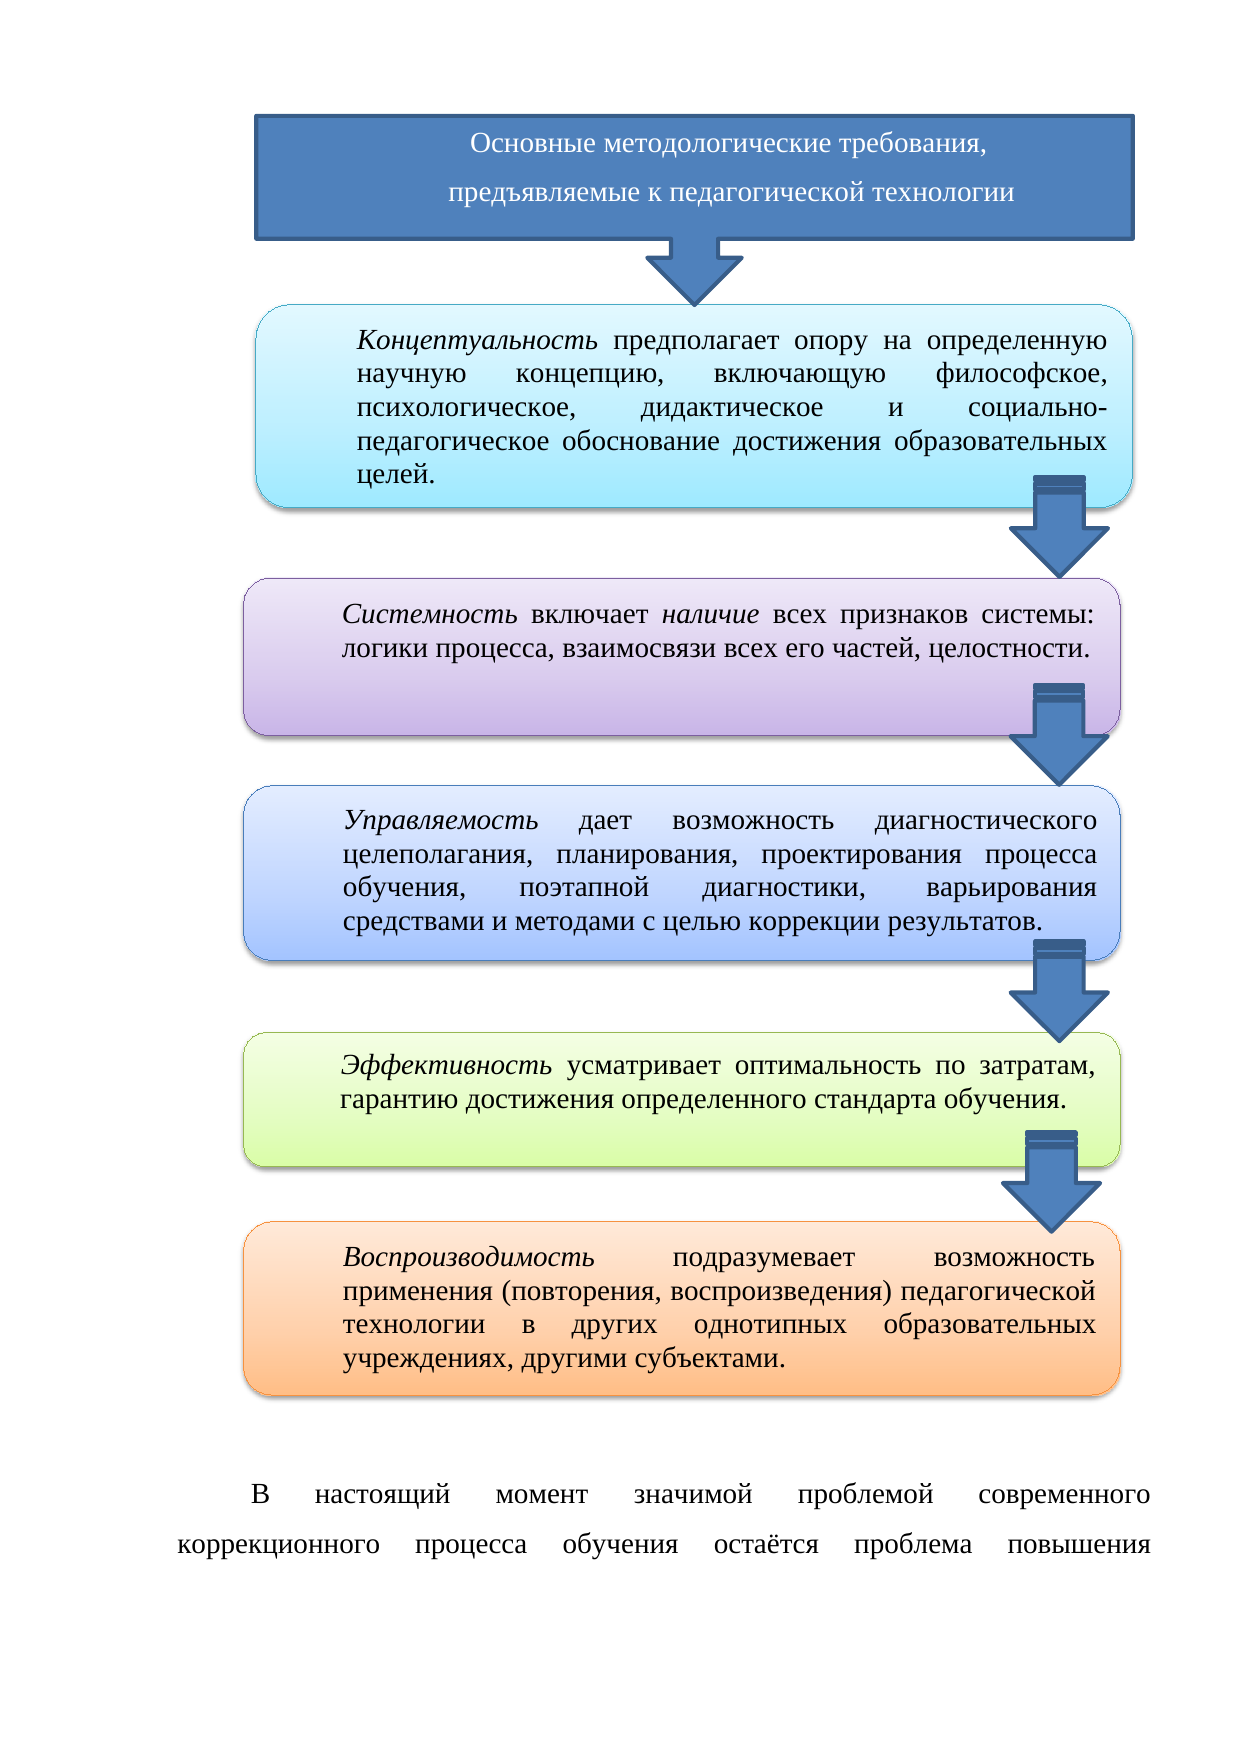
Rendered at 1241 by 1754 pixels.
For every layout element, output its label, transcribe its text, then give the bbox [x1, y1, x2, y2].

picture [249, 301, 1139, 518]
text В настоящий момент значимой проблемой современного коррекционного процесса обучения остаётся проблема повышения [177, 1476, 1151, 1560]
list Системность включает наличие всех признаков системы: логики процесса, взаимосвязи всех его частей, целостности. [342, 596, 1097, 663]
picture [237, 782, 1126, 970]
list Концептуальность предполагает опору на определенную научную концепцию, включающую философское, психологическое, дидактическое и социально- педагогическое обоснование достижения образовательных целей. [357, 322, 1107, 490]
picture [237, 575, 1126, 745]
picture [237, 1218, 1126, 1404]
picture [237, 1029, 1126, 1176]
text гарантию достижения определенного стандарта обучения. [339, 1081, 1067, 1115]
list Эффективность усматривает оптимальность по затратам, [341, 1048, 1163, 1081]
list Управляемость дает возможность диагностического целеполагания, планирования, проектирования процесса обучения, поэтапной диагностики, варьирования средствами и методами с целью коррекции результатов. [343, 802, 1097, 937]
text Основные методологические требования, предъявляемые к педагогической технологии [448, 125, 1088, 208]
list Воспроизводимость подразумевает возможность применения (повторения, воспроизведения) педагогической технологии в других однотипных образовательных учреждениях, другими субъектами. [343, 1239, 1096, 1373]
